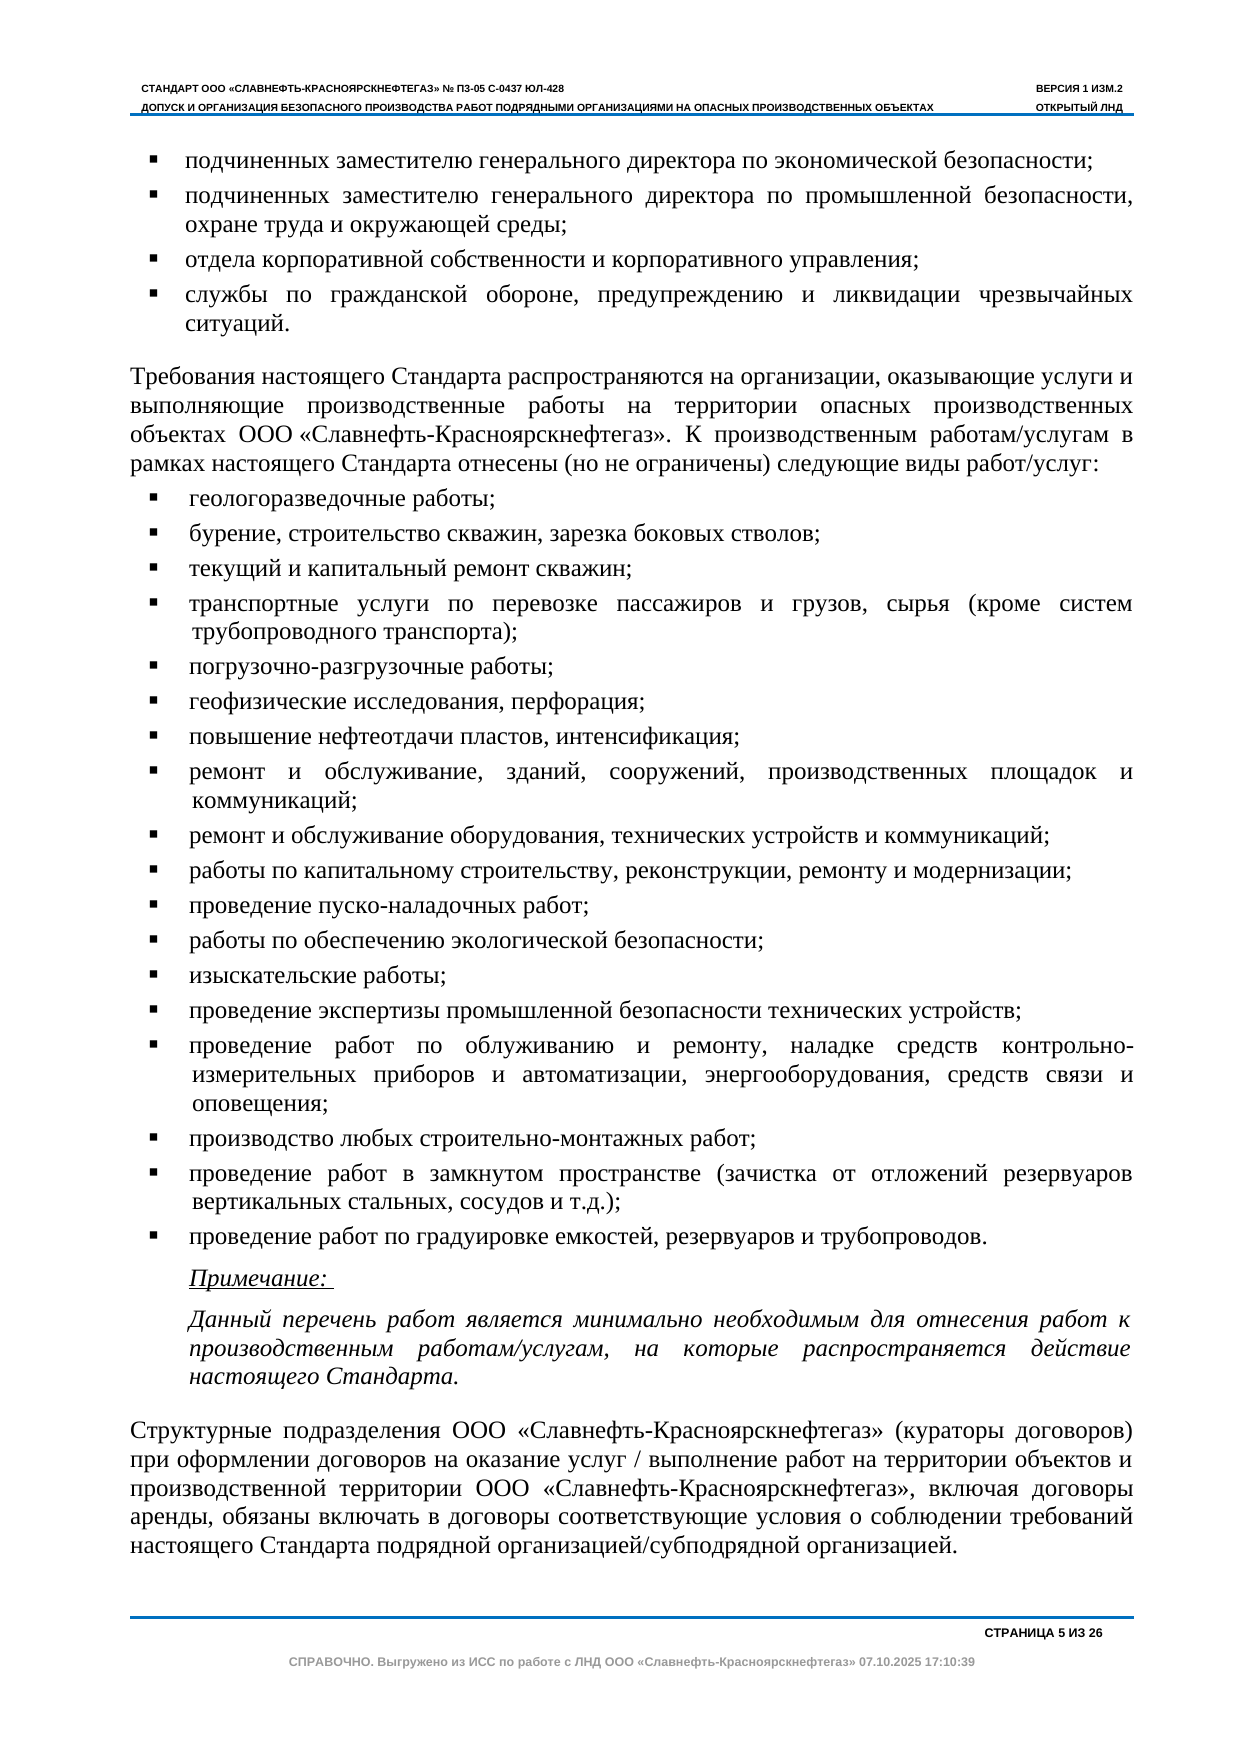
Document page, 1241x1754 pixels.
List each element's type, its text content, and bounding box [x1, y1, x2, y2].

text Требования настоящего Стандарта распространяются на организации, оказывающие услуги и выполняющие производственные работы на территории опасных производственных объектах ООО «Славнефть-Красноярскнефтегаз». К производственным работам/услугам в рамках настоящего Стандарта отнесены (но не ограничены) следующие виды работ/услуг: [130, 361, 1134, 476]
text Структурные подразделения ООО «Славнефть-Красноярскнефтегаз» (кураторы договоров) при оформлении договоров на оказание услуг / выполнение работ на территории объектов и производственной территории ООО «Славнефть-Красноярскнефтегаз», включая договоры аренды, обязаны включать в договоры соответствующие условия о соблюдении требований настоящего Стандарта подрядной организацией/субподрядной организацией. [130, 1415, 1134, 1559]
list работы по капитальному строительству, реконструкции, ремонту и модернизации; [148, 855, 1134, 884]
list службы по гражданской обороне, предупреждению и ликвидации чрезвычайных ситуаций. [148, 279, 1134, 336]
list проведение экспертизы промышленной безопасности технических устройств; [148, 995, 1134, 1024]
list ремонт и обслуживание оборудования, технических устройств и коммуникаций; [148, 820, 1134, 849]
text Данный перечень работ является минимально необходимым для отнесения работ к производственным работам/услугам, на которые распространяется действие настоящего Стандарта. [189, 1304, 1134, 1390]
list бурение, строительство скважин, зарезка боковых стволов; [148, 518, 1134, 546]
list подчиненных заместителю генерального директора по промышленной безопасности, охране труда и окружающей среды; [148, 180, 1134, 238]
list проведение работ по облуживанию и ремонту, наладке средств контрольно-измерительных приборов и автоматизации, энергооборудования, средств связи и оповещения; [148, 1030, 1134, 1116]
list проведение работ по градуировке емкостей, резервуаров и трубопроводов. [148, 1221, 1134, 1250]
list текущий и капитальный ремонт скважин; [148, 553, 1134, 581]
list ремонт и обслуживание, зданий, сооружений, производственных площадок и коммуникаций; [148, 756, 1134, 814]
list отдела корпоративной собственности и корпоративного управления; [148, 244, 1134, 273]
list проведение пуско-наладочных работ; [148, 890, 1134, 919]
list работы по обеспечению экологической безопасности; [148, 925, 1134, 954]
list изыскательские работы; [148, 960, 1134, 989]
list повышение нефтеотдачи пластов, интенсификация; [148, 721, 1134, 750]
list погрузочно-разгрузочные работы; [148, 651, 1134, 680]
list геологоразведочные работы; [148, 483, 1134, 511]
list транспортные услуги по перевозке пассажиров и грузов, сырья (кроме систем трубопроводного транспорта); [148, 588, 1134, 645]
list производство любых строительно-монтажных работ; [148, 1123, 1134, 1151]
list подчиненных заместителю генерального директора по экономической безопасности; [148, 145, 1134, 174]
list геофизические исследования, перфорация; [148, 686, 1134, 715]
list проведение работ в замкнутом пространстве (зачистка от отложений резервуаров вертикальных стальных, сосудов и т.д.); [148, 1158, 1134, 1215]
text Примечание: [189, 1263, 1134, 1291]
